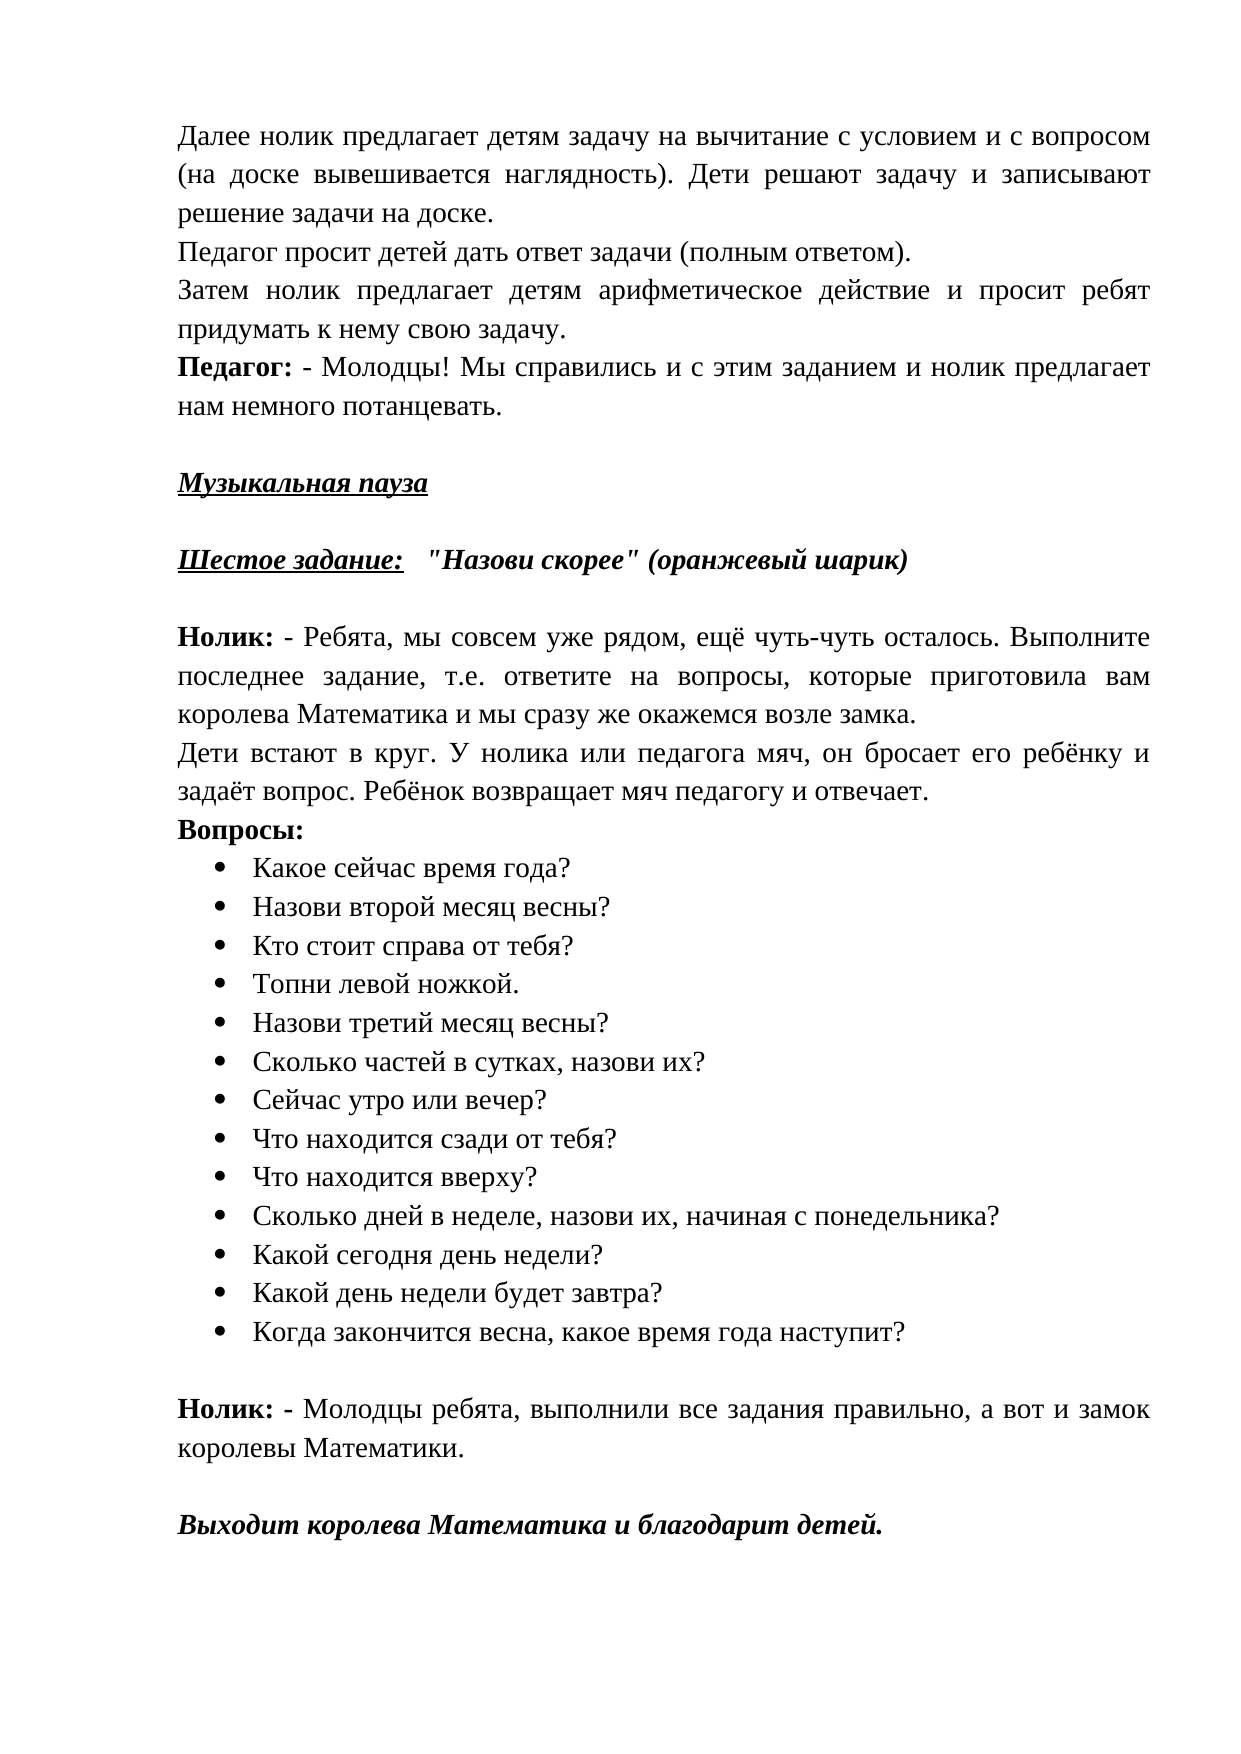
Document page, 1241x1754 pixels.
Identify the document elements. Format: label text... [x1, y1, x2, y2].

text Педагог: - Молодцы! Мы справились и с этим заданием и нолик предлагает нам немного потанцевать. [177, 349, 1152, 421]
text Вопросы: [177, 812, 1152, 845]
list Сейчас утро или вечер? [215, 1082, 1152, 1116]
text Затем нолик предлагает детям арифметическое действие и просит ребят придумать к нему свою задачу. [177, 272, 1152, 344]
text Далее нолик предлагает детям задачу на вычитание с условием и с вопросом (на доске вывешивается наглядность). Дети решают задачу и записывают решение задачи на доске. [177, 118, 1152, 229]
list Кто стоит справа от тебя? [215, 928, 1152, 961]
list Какой сегодня день недели? [215, 1237, 1152, 1271]
list Когда закончится весна, какое время года наступит? [215, 1314, 1152, 1348]
text Музыкальная пауза [177, 465, 1152, 498]
text Педагог просит детей дать ответ задачи (полным ответом). [177, 234, 1152, 267]
list Топни левой ножкой. [215, 966, 1152, 1000]
list Назови второй месяц весны? [215, 889, 1152, 923]
list Какое сейчас время года? [215, 850, 1152, 884]
text Дети встают в круг. У нолика или педагога мяч, он бросает его ребёнку и задаёт вопрос. Ребёнок возвращает мяч педагогу и отвечает. [177, 735, 1152, 807]
text Нолик: - Молодцы ребята, выполнили все задания правильно, а вот и замок королевы Математики. [177, 1391, 1152, 1463]
list Что находится вверху? [215, 1159, 1152, 1193]
list Назови третий месяц весны? [215, 1005, 1152, 1039]
list Какой день недели будет завтра? [215, 1276, 1152, 1309]
text Шестое задание: "Назови скорее" (оранжевый шарик) [177, 542, 1152, 576]
text Выходит королева Математика и благодарит детей. [177, 1507, 1152, 1541]
text Нолик: - Ребята, мы совсем уже рядом, ещё чуть-чуть осталось. Выполните последнее задание, т.е. ответите на вопросы, которые приготовила вам королева Математика и мы сразу же окажемся возле замка. [177, 619, 1152, 730]
list Сколько дней в неделе, назови их, начиная с понедельника? [215, 1198, 1152, 1232]
list Что находится сзади от тебя? [215, 1121, 1152, 1154]
list Сколько частей в сутках, назови их? [215, 1044, 1152, 1077]
